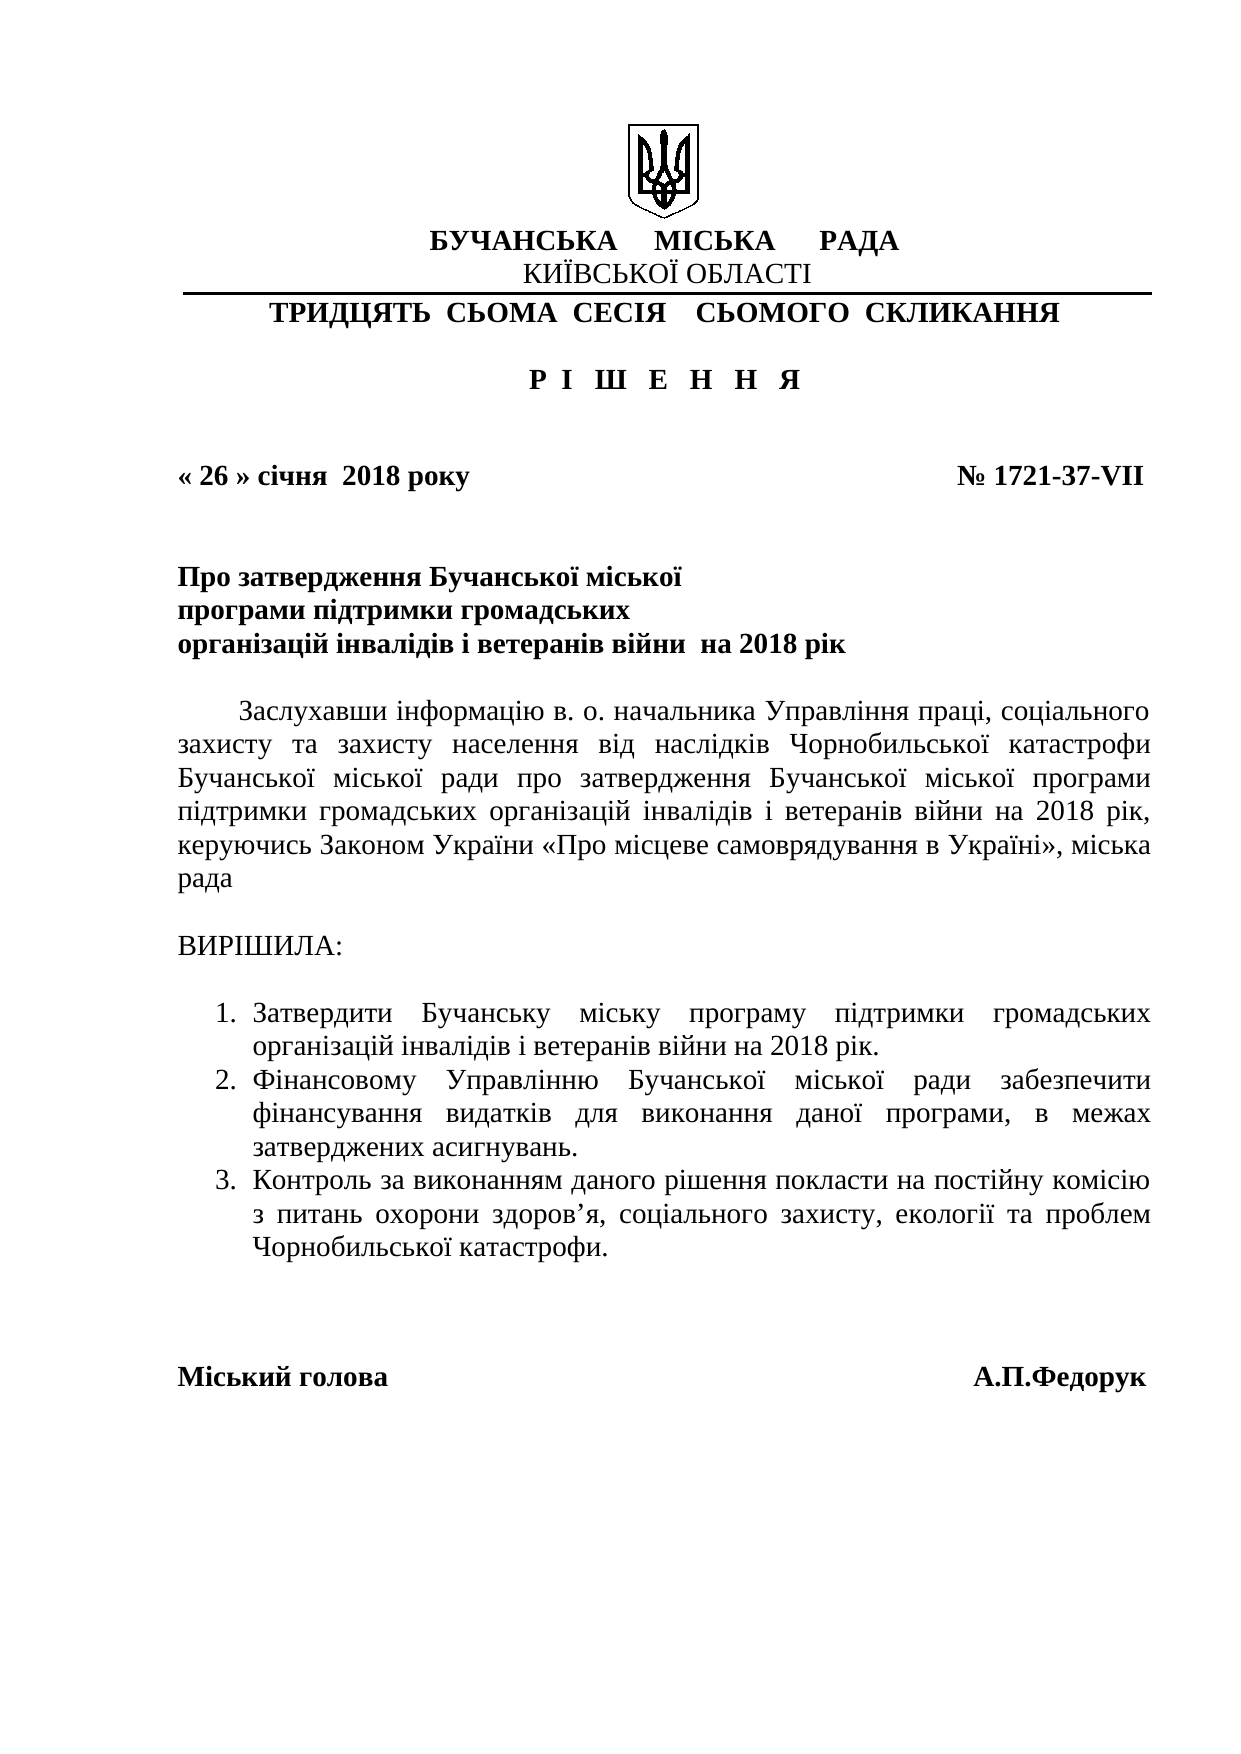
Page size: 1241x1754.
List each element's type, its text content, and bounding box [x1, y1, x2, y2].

subtitle КИЇВСЬКОЇ ОБЛАСТІ [183, 256, 1152, 292]
list Затвердити Бучанську міську програму підтримки громадських організацій інвалідів і ветеранів війни на 2018 рік. [215, 995, 1152, 1062]
text Міський голова А.П.Федорук [177, 1359, 1152, 1392]
subtitle « 26 » січня 2018 року № 1721-37-VІІ [177, 458, 1152, 492]
subtitle Р І Ш Е Н Н Я [177, 362, 1152, 396]
text ВИРІШИЛА: [177, 928, 1152, 961]
text організацій інвалідів і ветеранів війни на 2018 рік [177, 626, 1152, 659]
text ТРИДЦЯТЬ СЬОМА СЕСІЯ СЬОМОГО СКЛИКАННЯ [177, 295, 1152, 329]
text програми підтримки громадських [177, 592, 1152, 626]
text Заслухавши інформацію в. о. начальника Управління праці, соціального захисту та захисту населення від наслідків Чорнобильської катастрофи Бучанської міської ради про затвердження Бучанської міської програми підтримки громадських організацій інвалідів і ветеранів війни на 2018 рік, керуючись Законом України «Про місцеве самоврядування в Україні», міська рада [177, 693, 1152, 894]
list Контроль за виконанням даного рішення покласти на постійну комісію з питань охорони здоров’я, соціального захисту, екології та проблем Чорнобильської катастрофи. [215, 1162, 1152, 1263]
text Про затвердження Бучанської міської [177, 559, 1152, 592]
list Фінансовому Управлінню Бучанської міської ради забезпечити фінансування видатків для виконання даної програми, в межах затверджених асигнувань. [215, 1062, 1152, 1162]
text БУЧАНСЬКА МІСЬКА РАДА [177, 223, 1152, 256]
